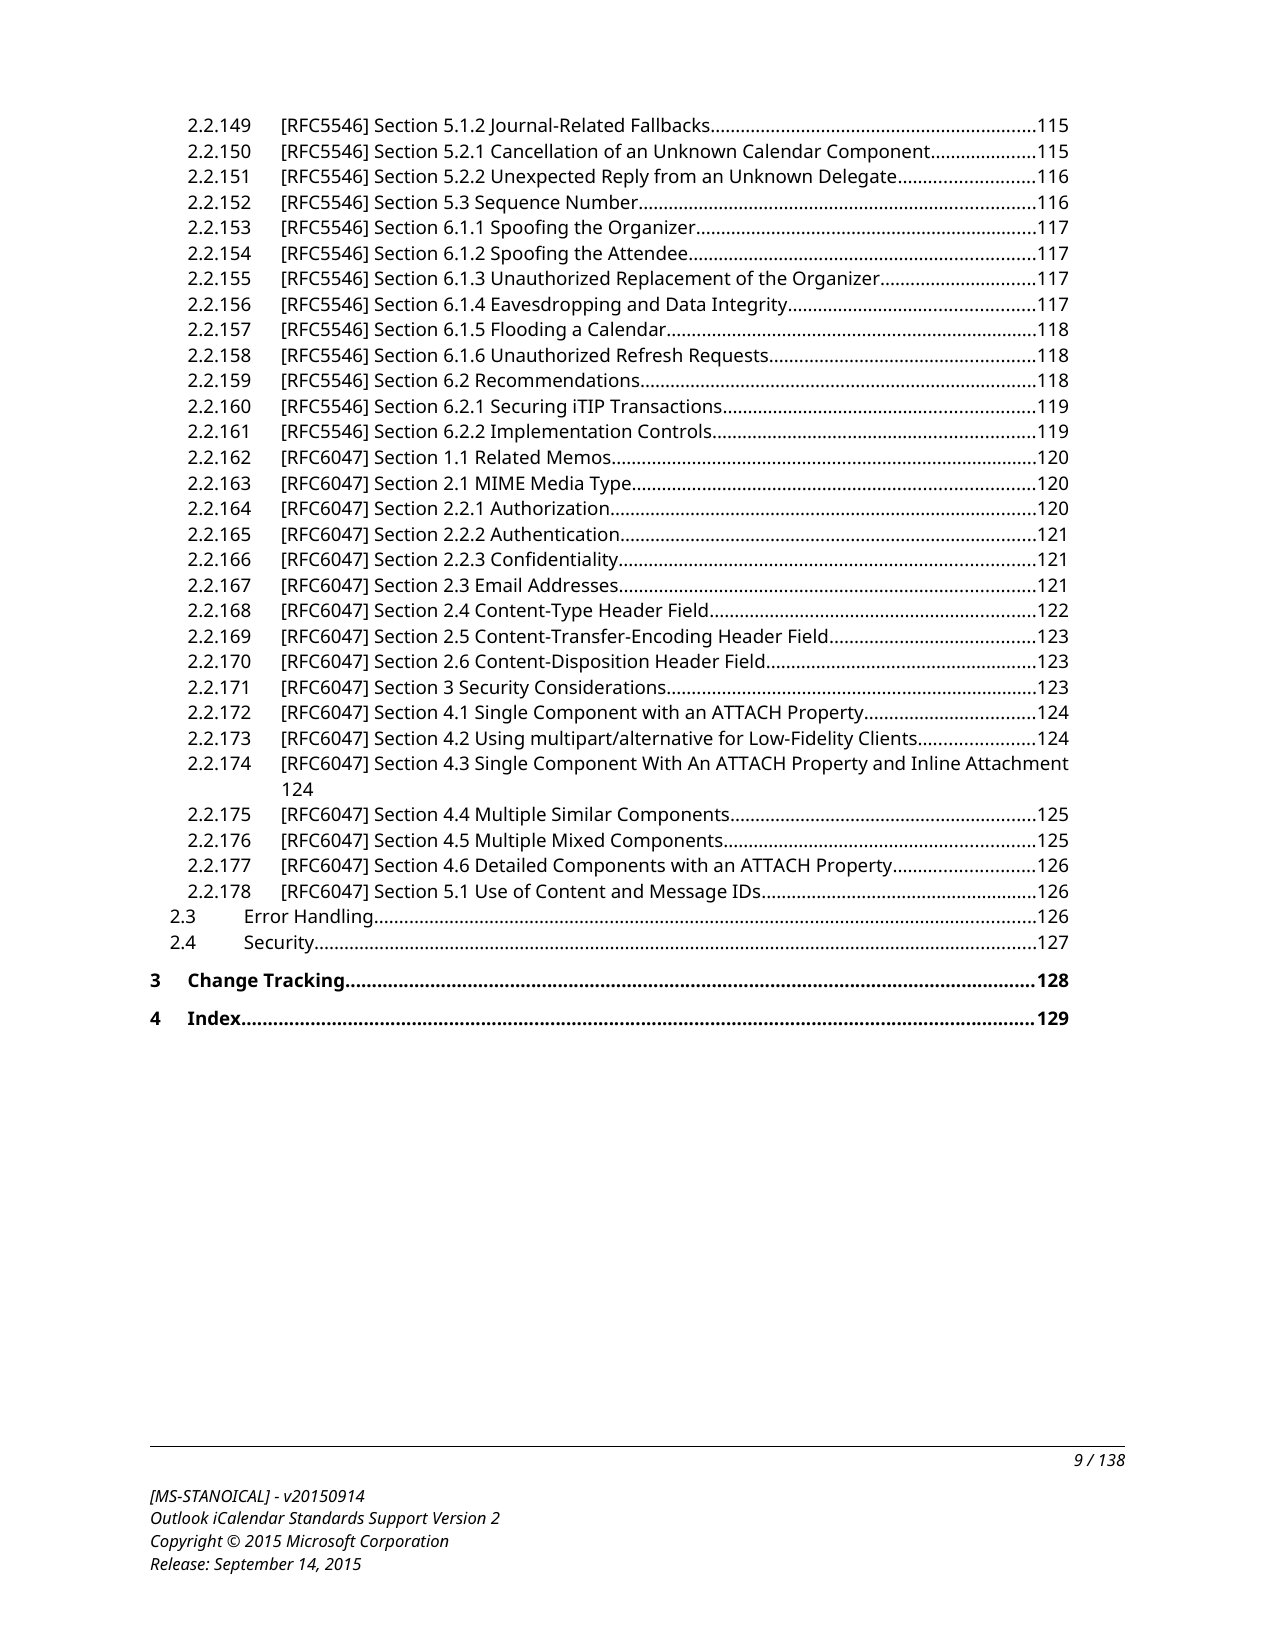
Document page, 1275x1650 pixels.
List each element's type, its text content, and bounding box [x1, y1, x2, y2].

text 2.2.178 [RFC6047] Section 5.1 Use of Content and Message IDs 126 [187, 878, 1078, 904]
text 2.2.158 [RFC5546] Section 6.1.6 Unauthorized Refresh Requests 118 [187, 342, 1078, 368]
text 2.4 Security 127 [169, 929, 1078, 955]
text 2.2.162 [RFC6047] Section 1.1 Related Memos 120 [187, 444, 1078, 470]
text 2.2.154 [RFC5546] Section 6.1.2 Spoofing the Attendee 117 [187, 240, 1078, 266]
text 2.3 Error Handling 126 [169, 904, 1078, 929]
text 2.2.177 [RFC6047] Section 4.6 Detailed Components with an ATTACH Property 126 [187, 853, 1078, 878]
text 2.2.160 [RFC5546] Section 6.2.1 Securing iTIP Transactions 119 [187, 393, 1078, 419]
text 4 Index 129 [150, 1005, 1078, 1031]
text 3 Change Tracking 128 [150, 967, 1078, 993]
text 2.2.172 [RFC6047] Section 4.1 Single Component with an ATTACH Property 124 [187, 699, 1078, 725]
text 2.2.168 [RFC6047] Section 2.4 Content-Type Header Field 122 [187, 597, 1078, 623]
text 2.2.152 [RFC5546] Section 5.3 Sequence Number 116 [187, 189, 1078, 214]
text 2.2.164 [RFC6047] Section 2.2.1 Authorization 120 [187, 495, 1078, 521]
text 2.2.151 [RFC5546] Section 5.2.2 Unexpected Reply from an Unknown Delegate 116 [187, 163, 1078, 189]
text 2.2.169 [RFC6047] Section 2.5 Content-Transfer-Encoding Header Field 123 [187, 623, 1078, 648]
text 2.2.175 [RFC6047] Section 4.4 Multiple Similar Components 125 [187, 802, 1078, 827]
text 2.2.171 [RFC6047] Section 3 Security Considerations 123 [187, 674, 1078, 699]
text 2.2.156 [RFC5546] Section 6.1.4 Eavesdropping and Data Integrity 117 [187, 291, 1078, 317]
text 2.2.157 [RFC5546] Section 6.1.5 Flooding a Calendar 118 [187, 317, 1078, 342]
text 2.2.170 [RFC6047] Section 2.6 Content-Disposition Header Field 123 [187, 648, 1078, 674]
text 2.2.165 [RFC6047] Section 2.2.2 Authentication 121 [187, 521, 1078, 546]
text 2.2.176 [RFC6047] Section 4.5 Multiple Mixed Components 125 [187, 827, 1078, 853]
text 2.2.166 [RFC6047] Section 2.2.3 Confidentiality 121 [187, 546, 1078, 572]
text 2.2.159 [RFC5546] Section 6.2 Recommendations 118 [187, 368, 1078, 393]
text 2.2.153 [RFC5546] Section 6.1.1 Spoofing the Organizer 117 [187, 214, 1078, 240]
text 2.2.167 [RFC6047] Section 2.3 Email Addresses 121 [187, 572, 1078, 597]
text 2.2.155 [RFC5546] Section 6.1.3 Unauthorized Replacement of the Organizer 117 [187, 266, 1078, 291]
text 2.2.150 [RFC5546] Section 5.2.1 Cancellation of an Unknown Calendar Component 115 [187, 138, 1078, 163]
text 2.2.174 [RFC6047] Section 4.3 Single Component With An ATTACH Property and Inline Attachment 124 [187, 751, 1078, 802]
text 2.2.149 [RFC5546] Section 5.1.2 Journal-Related Fallbacks 115 [187, 112, 1078, 138]
text 2.2.161 [RFC5546] Section 6.2.2 Implementation Controls 119 [187, 419, 1078, 444]
text 2.2.173 [RFC6047] Section 4.2 Using multipart/alternative for Low-Fidelity Clients 124 [187, 725, 1078, 751]
text 2.2.163 [RFC6047] Section 2.1 MIME Media Type 120 [187, 470, 1078, 495]
